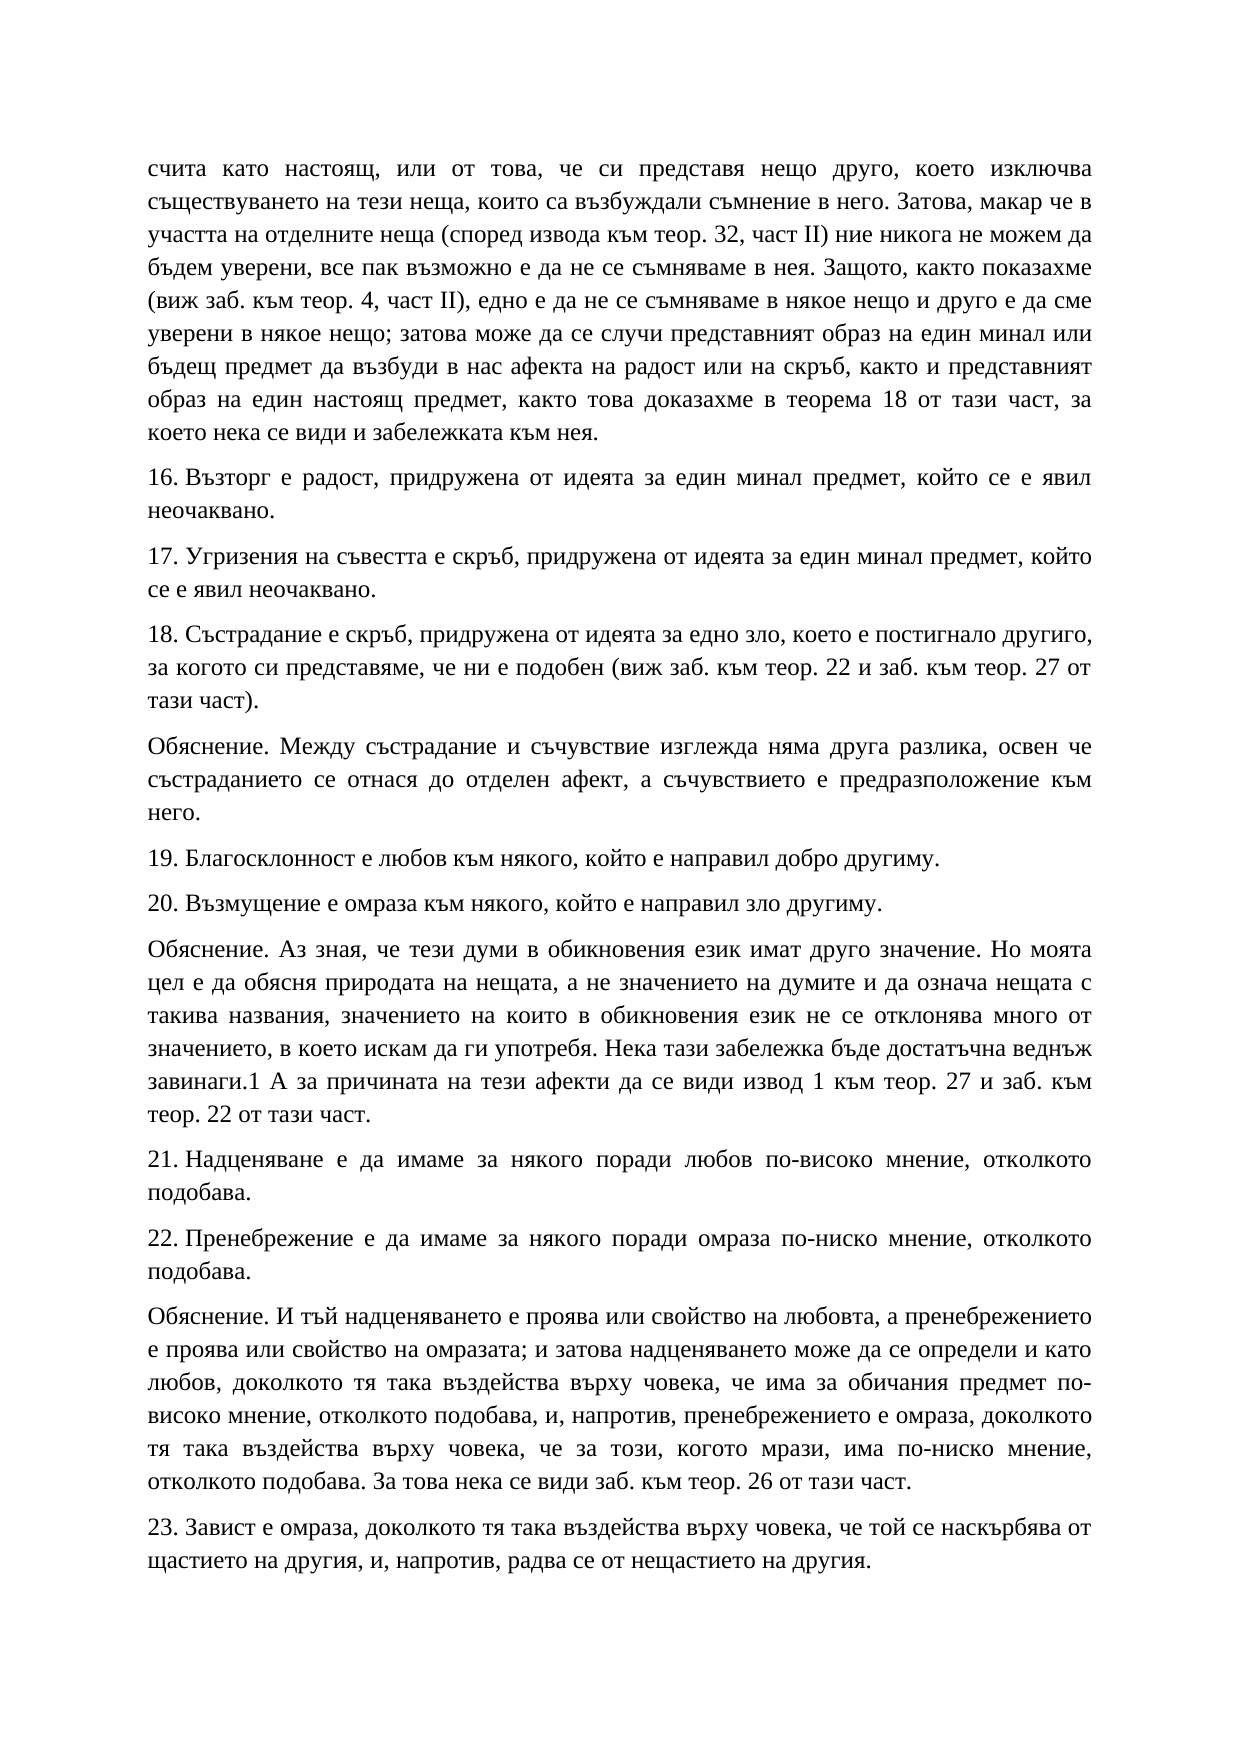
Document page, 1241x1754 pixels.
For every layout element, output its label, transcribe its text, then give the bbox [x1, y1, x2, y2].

list Пренебрежение е да имаме за някого поради омраза по-ниско мнение, отколкото подобава. [147, 1223, 1093, 1284]
list Благосклонност е любов към някого, който е направил добро другиму. [147, 843, 1093, 871]
list Възмущение е омраза към някого, който е направил зло другиму. [147, 888, 1093, 917]
list Надценяване е да имаме за някого поради любов по-високо мнение, отколкото подобава. [147, 1144, 1093, 1206]
list Възторг е радост, придружена от идеята за един минал предмет, който се е явил неочаквано. [147, 462, 1093, 524]
list Угризения на съвестта е скръб, придружена от идеята за един минал предмет, който се е явил неочаквано. [147, 541, 1093, 603]
text Обяснение. И тъй надценяването е проява или свойство на любовта, а пренебрежението е проява или свойство на омразата; и затова надценяването може да се определи и като любов, доколкото тя така въздейства върху човека, че има за обичания предмет по-високо мнение, отколкото подобава, и, напротив, пренебрежението е омраза, доколкото тя така въздейства върху човека, че за този, когото мрази, има по-ниско мнение, отколкото подобава. За това нека се види заб. към теор. 26 от тази част. [147, 1301, 1093, 1495]
list Завист е омраза, доколкото тя така въздейства върху човека, че той се наскърбява от щастието на другия, и, напротив, радва се от нещастието на другия. [147, 1512, 1093, 1574]
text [147, 153, 1093, 446]
list Състрадание е скръб, придружена от идеята за едно зло, което е постигнало другиго, за когото си представяме, че ни е подобен (виж заб. към теор. 22 и заб. към теор. 27 от тази част). [147, 619, 1093, 714]
text Обяснение. Между състрадание и съчувствие изглежда няма друга разлика, освен че състраданието се отнася до отделен афект, а съчувствието е предразположение към него. [147, 731, 1093, 826]
text Обяснение. Аз зная, че тези думи в обикновения език имат друго значение. Но моята цел е да обясня природата на нещата, а не значението на думите и да означа нещата с такива названия, значението на които в обикновения език не се отклонява много от значението, в което искам да ги употребя. Нека тази забележка бъде достатъчна веднъж завинаги.1 А за причината на тези афекти да се види извод 1 към теор. 27 и заб. към теор. 22 от тази част. [147, 934, 1093, 1127]
